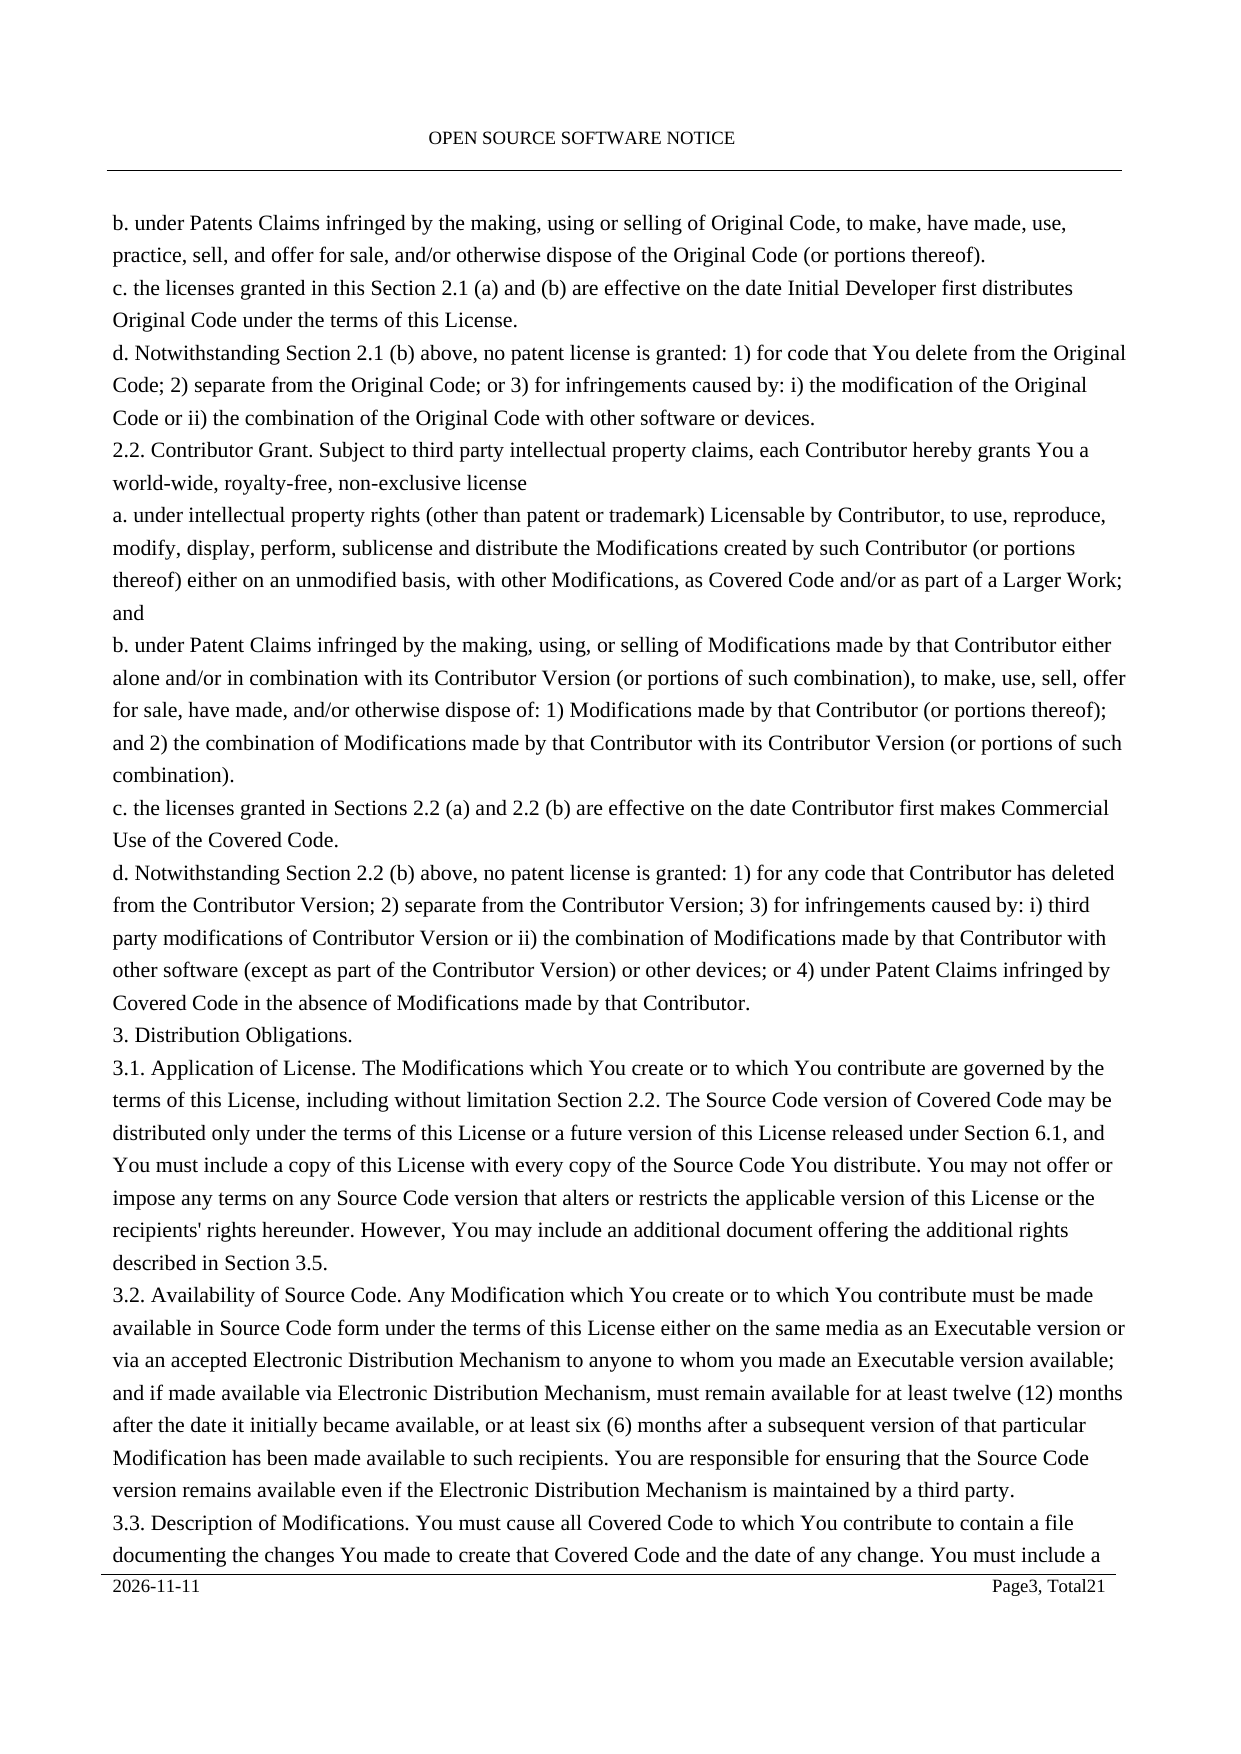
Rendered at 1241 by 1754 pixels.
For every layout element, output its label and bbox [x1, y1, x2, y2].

text [112, 206, 1128, 1571]
